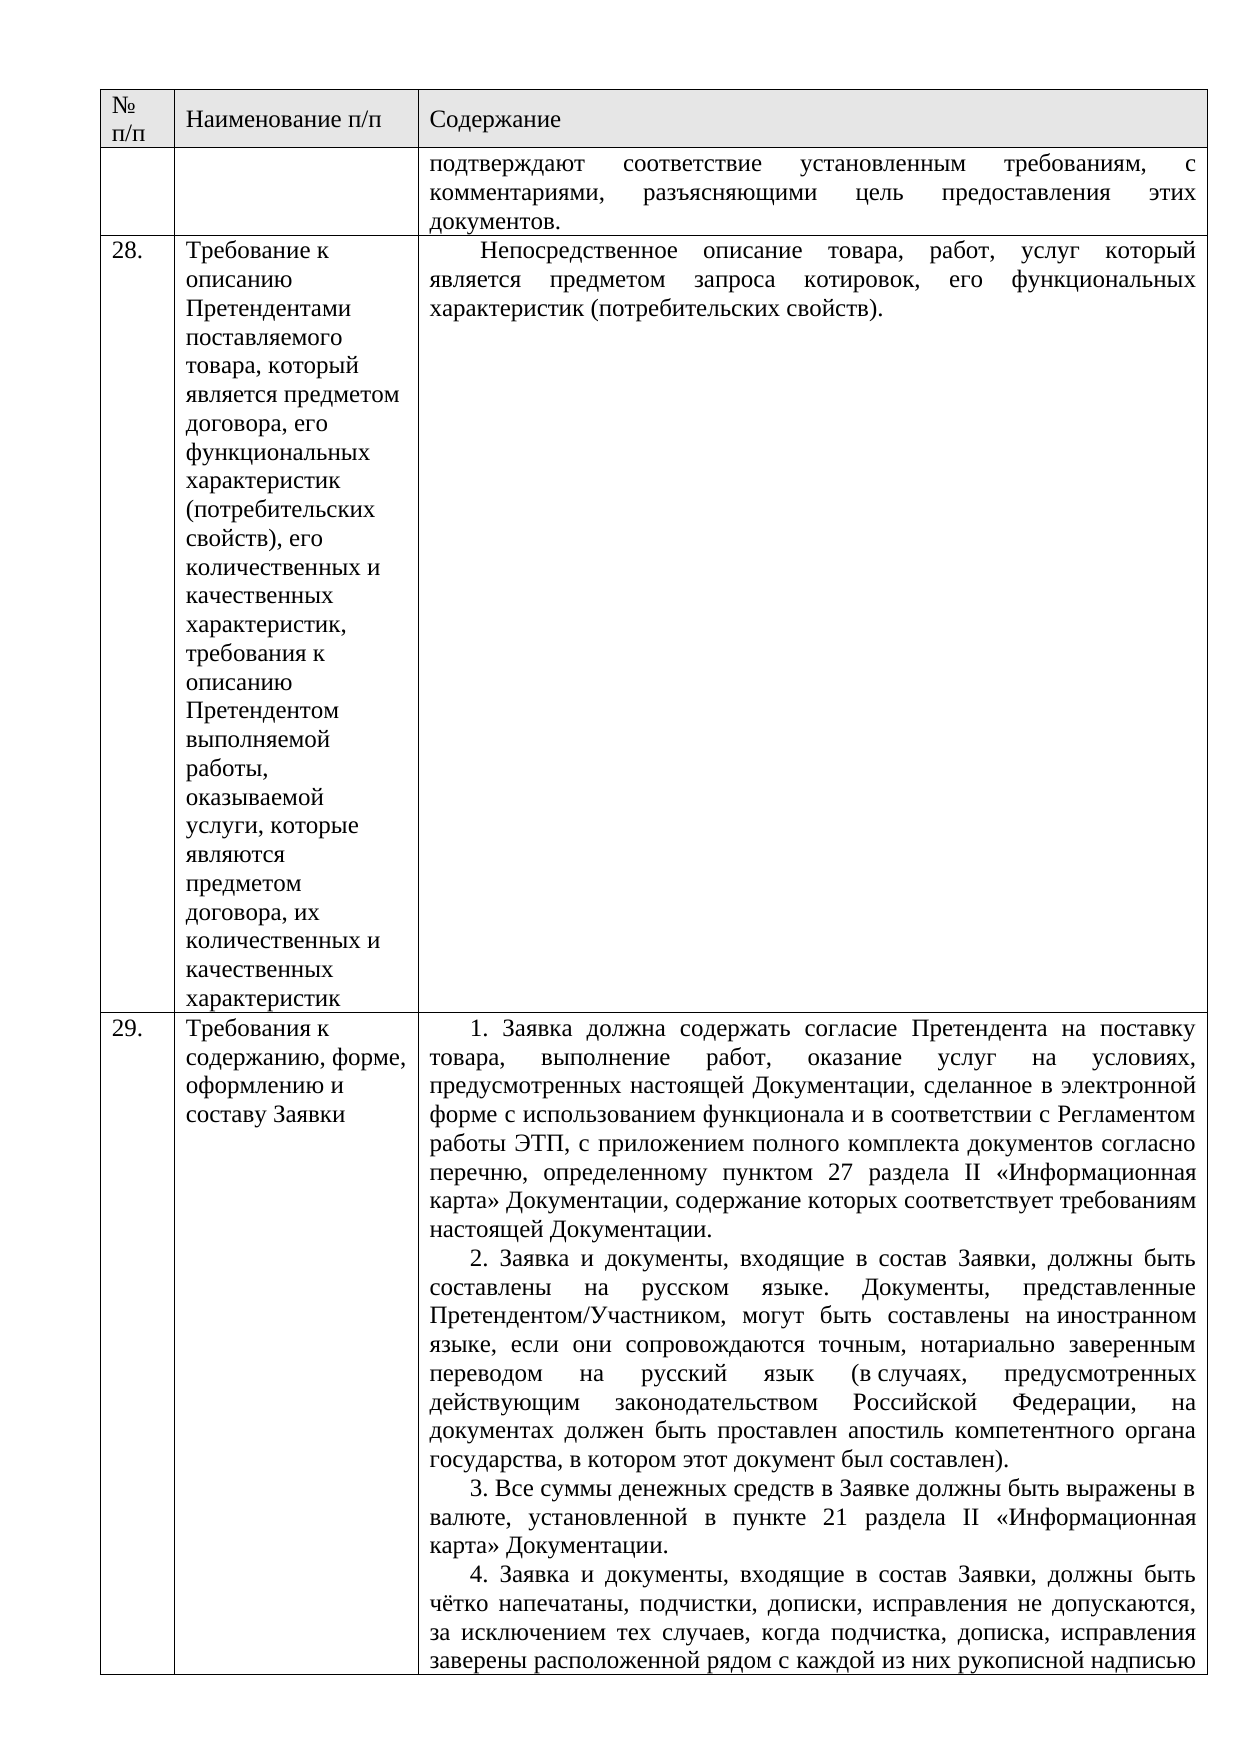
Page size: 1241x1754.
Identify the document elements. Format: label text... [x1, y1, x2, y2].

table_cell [419, 1013, 1207, 1674]
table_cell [175, 148, 418, 234]
table_cell [101, 1013, 174, 1674]
table_cell Требование к описанию Претендентами поставляемого товара, который является предметом договора, его функциональных характеристик (потребительских свойств), его количественных и качественных характеристик, требования к описанию Претендентом выполняемой работы, оказываемой услуги, которые являются предметом договора, их количественных и качественных характеристик [175, 236, 418, 1012]
table_cell [101, 236, 174, 1012]
table_header № п/п [101, 90, 174, 147]
table_header Содержание [419, 90, 1207, 147]
table_cell Непосредственное описание товара, работ, услуг который является предметом запроса котировок, его функциональных характеристик (потребительских свойств). [419, 236, 1207, 1012]
table_header Наименование п/п [175, 90, 418, 147]
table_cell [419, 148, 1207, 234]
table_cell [175, 1013, 418, 1674]
table_cell [101, 148, 174, 234]
